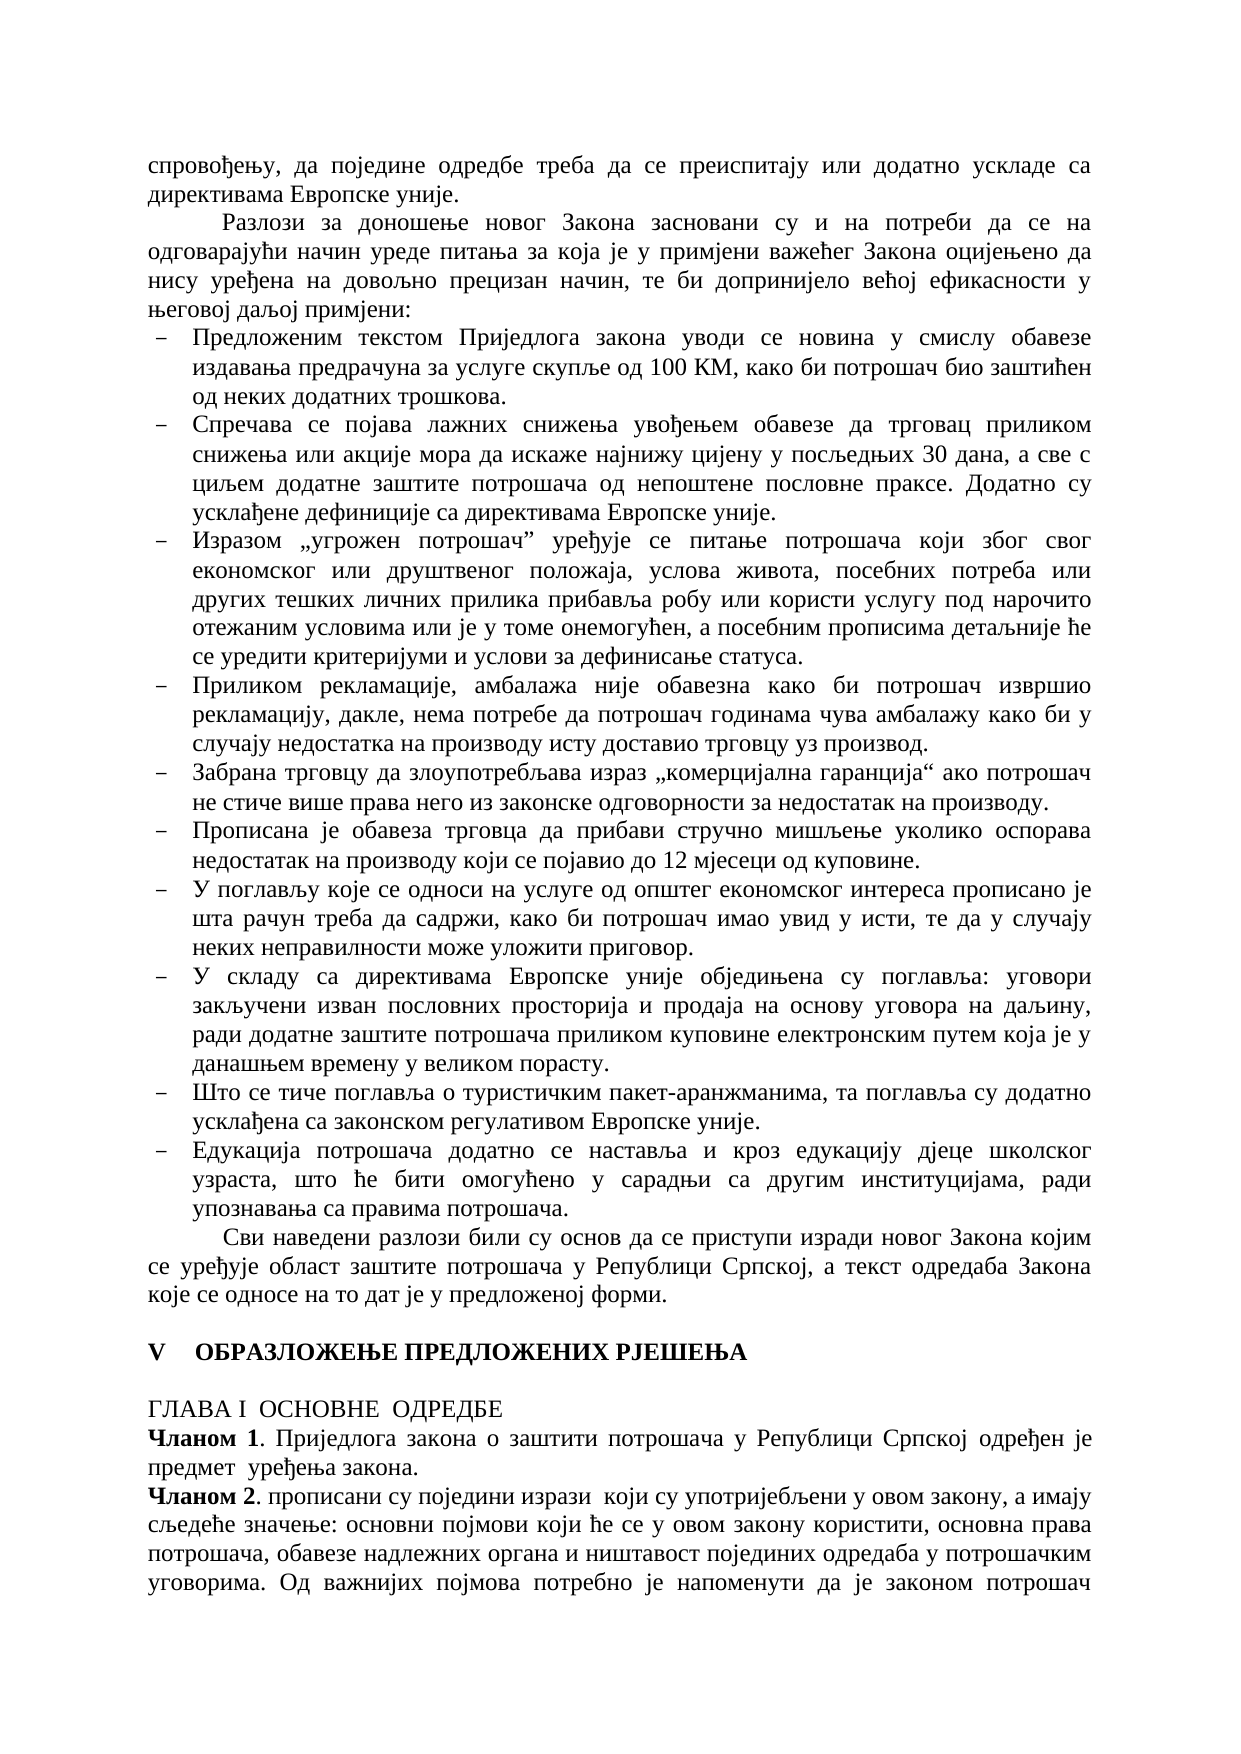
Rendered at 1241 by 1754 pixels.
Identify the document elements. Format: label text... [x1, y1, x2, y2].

list У складу са директивама Европске уније обједињена су поглавља: уговори закључени изван пословних просторија и продаја на основу уговора на даљину, ради додатне заштите потрошача приликом куповине електронским путем која је у данашњем времену у великом порасту. [155, 961, 1092, 1077]
text ГЛАВА I ОСНОВНЕ ОДРЕДБЕ [148, 1394, 1092, 1423]
text Разлози за доношење новог Закона засновани су и на потреби да се на одговарајући начин уреде питања за која је у примjeни важећег Закона оцијењено да нису уређена на довољно прецизан начин, те би допринијело већој ефикасности у његовој даљој примјени: [148, 207, 1092, 322]
list Приликом рекламације, амбалажа није обавезна како би потрошач извршио рекламацију, дакле, нема потребе да потрошач годинама чува амбалажу како би у случају недостатка на производу исту доставио трговцу уз производ. [155, 670, 1092, 757]
list Спречава се појава лажних снижења увођењем обавезе да трговац приликом снижења или акције мора да искаже најнижу цијену у посљедњих 30 дана, а све с циљем додатне заштите потрошача од непоштене пословне праксе. Додатно су усклађене дефиниције са директивама Европске уније. [155, 409, 1092, 525]
list Предложеним текстом Приједлога закона уводи се новина у смислу обавезе издавања предрачуна за услуге скупље од 100 КМ, како би потрошач био заштићен од неких додатних трошкова. [155, 322, 1092, 409]
list Забрана трговцу да злоупотребљава израз „комерцијална гаранција“ ако потрошач не стиче више права него из законске одговорности за недостатак на производу. [155, 757, 1092, 815]
list Прописана је обавеза трговца да прибави стручно мишљење уколико оспорава недостатак на производу који се појавио до 12 мјесеци од куповине. [155, 815, 1092, 874]
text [148, 1481, 1092, 1596]
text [148, 150, 1092, 207]
text V ОБРАЗЛОЖЕЊЕ ПРЕДЛОЖЕНИХ РЈЕШЕЊА [148, 1337, 1092, 1366]
list У поглављу које се односи на услуге од општег економског интереса прописано је шта рачун треба да садржи, како би потрошач имао увид у исти, те да у случају неких неправилности може уложити приговор. [155, 874, 1092, 961]
list Што се тиче поглавља о туристичким пакет-аранжманима, та поглавља су додатно усклађена са законском регулативом Европске уније. [155, 1077, 1092, 1135]
text Чланом 1. Приједлога закона о заштити потрошача у Републици Српској одређен је предмет уређења закона. [148, 1423, 1092, 1481]
list Едукација потрошача додатно се наставља и кроз едукацију дјеце школског узраста, што ће бити омогућено у сарадњи са другим институцијама, ради упознавања са правима потрошача. [155, 1135, 1092, 1222]
text Сви наведени разлози били су основ да се приступи изради новог Закона којим се уређује област заштите потрошача у Републици Српској, а текст одредаба Закона које се односе на то дат је у предложеној форми. [148, 1222, 1092, 1308]
list Изразом „угрожен потрошач” уређује се питање потрошача који због свог економског или друштвеног положаја, услова живота, посебних потреба или других тешких личних прилика прибавља робу или користи услугу под нарочито отежаним условима или је у томе онемогућен, а посебним прописима детаљније ће се уредити критеријуми и услови за дефинисање статуса. [155, 525, 1092, 670]
